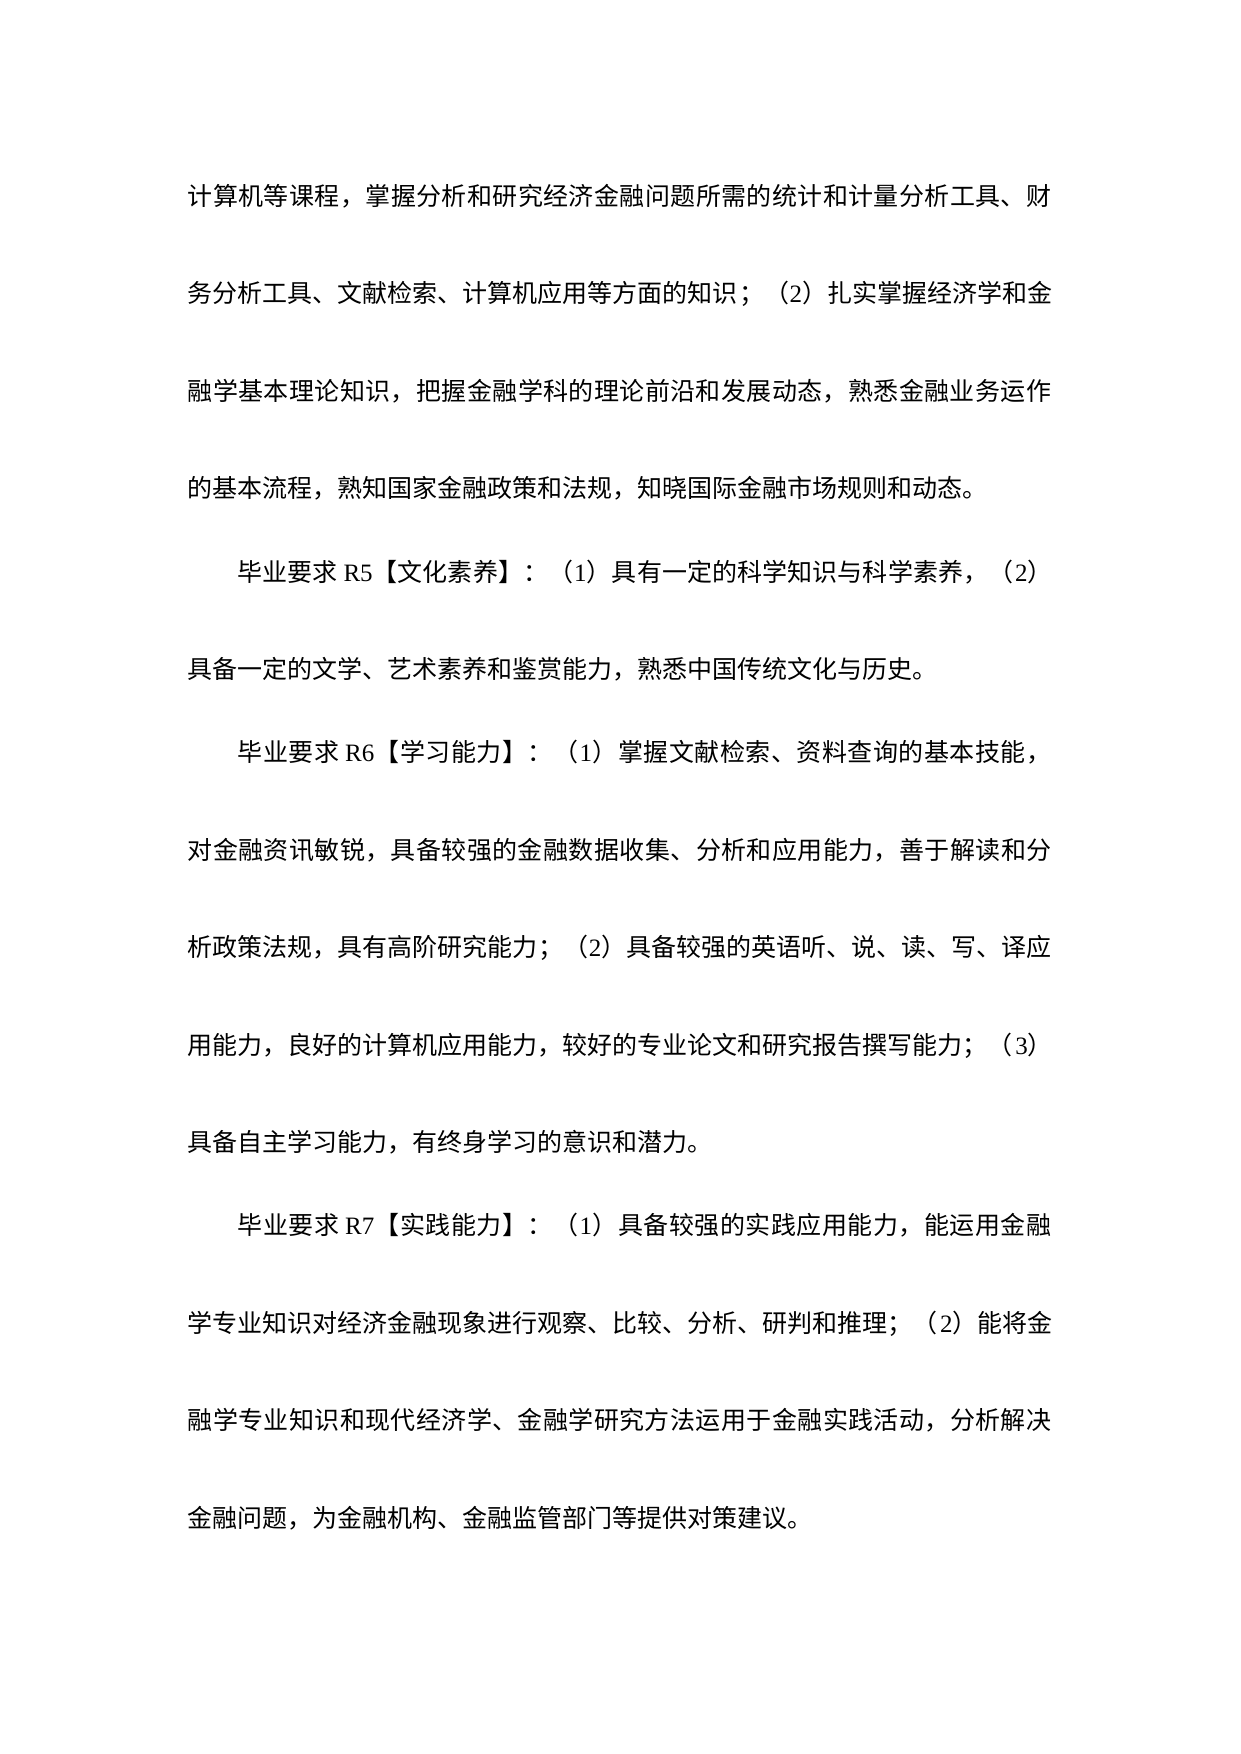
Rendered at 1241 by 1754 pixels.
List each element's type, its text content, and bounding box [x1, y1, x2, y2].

text 毕业要求R5【文化素养】：（1）具有一定的科学知识与科学素养，（2）具备一定的文学、艺术素养和鉴赏能力，熟悉中国传统文化与历史。 [187, 538, 1053, 700]
text 毕业要求R6【学习能力】：（1）掌握文献检索、资料查询的基本技能，对金融资讯敏锐，具备较强的金融数据收集、分析和应用能力，善于解读和分析政策法规，具有高阶研究能力；（2）具备较强的英语听、说、读、写、译应用能力，良好的计算机应用能力，较好的专业论文和研究报告撰写能力；（3）具备自主学习能力，有终身学习的意识和潜力。 [187, 718, 1053, 1173]
text 毕业要求R7【实践能力】：（1）具备较强的实践应用能力，能运用金融学专业知识对经济金融现象进行观察、比较、分析、研判和推理；（2）能将金融学专业知识和现代经济学、金融学研究方法运用于金融实践活动，分析解决金融问题，为金融机构、金融监管部门等提供对策建议。 [187, 1191, 1053, 1549]
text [187, 162, 1053, 519]
